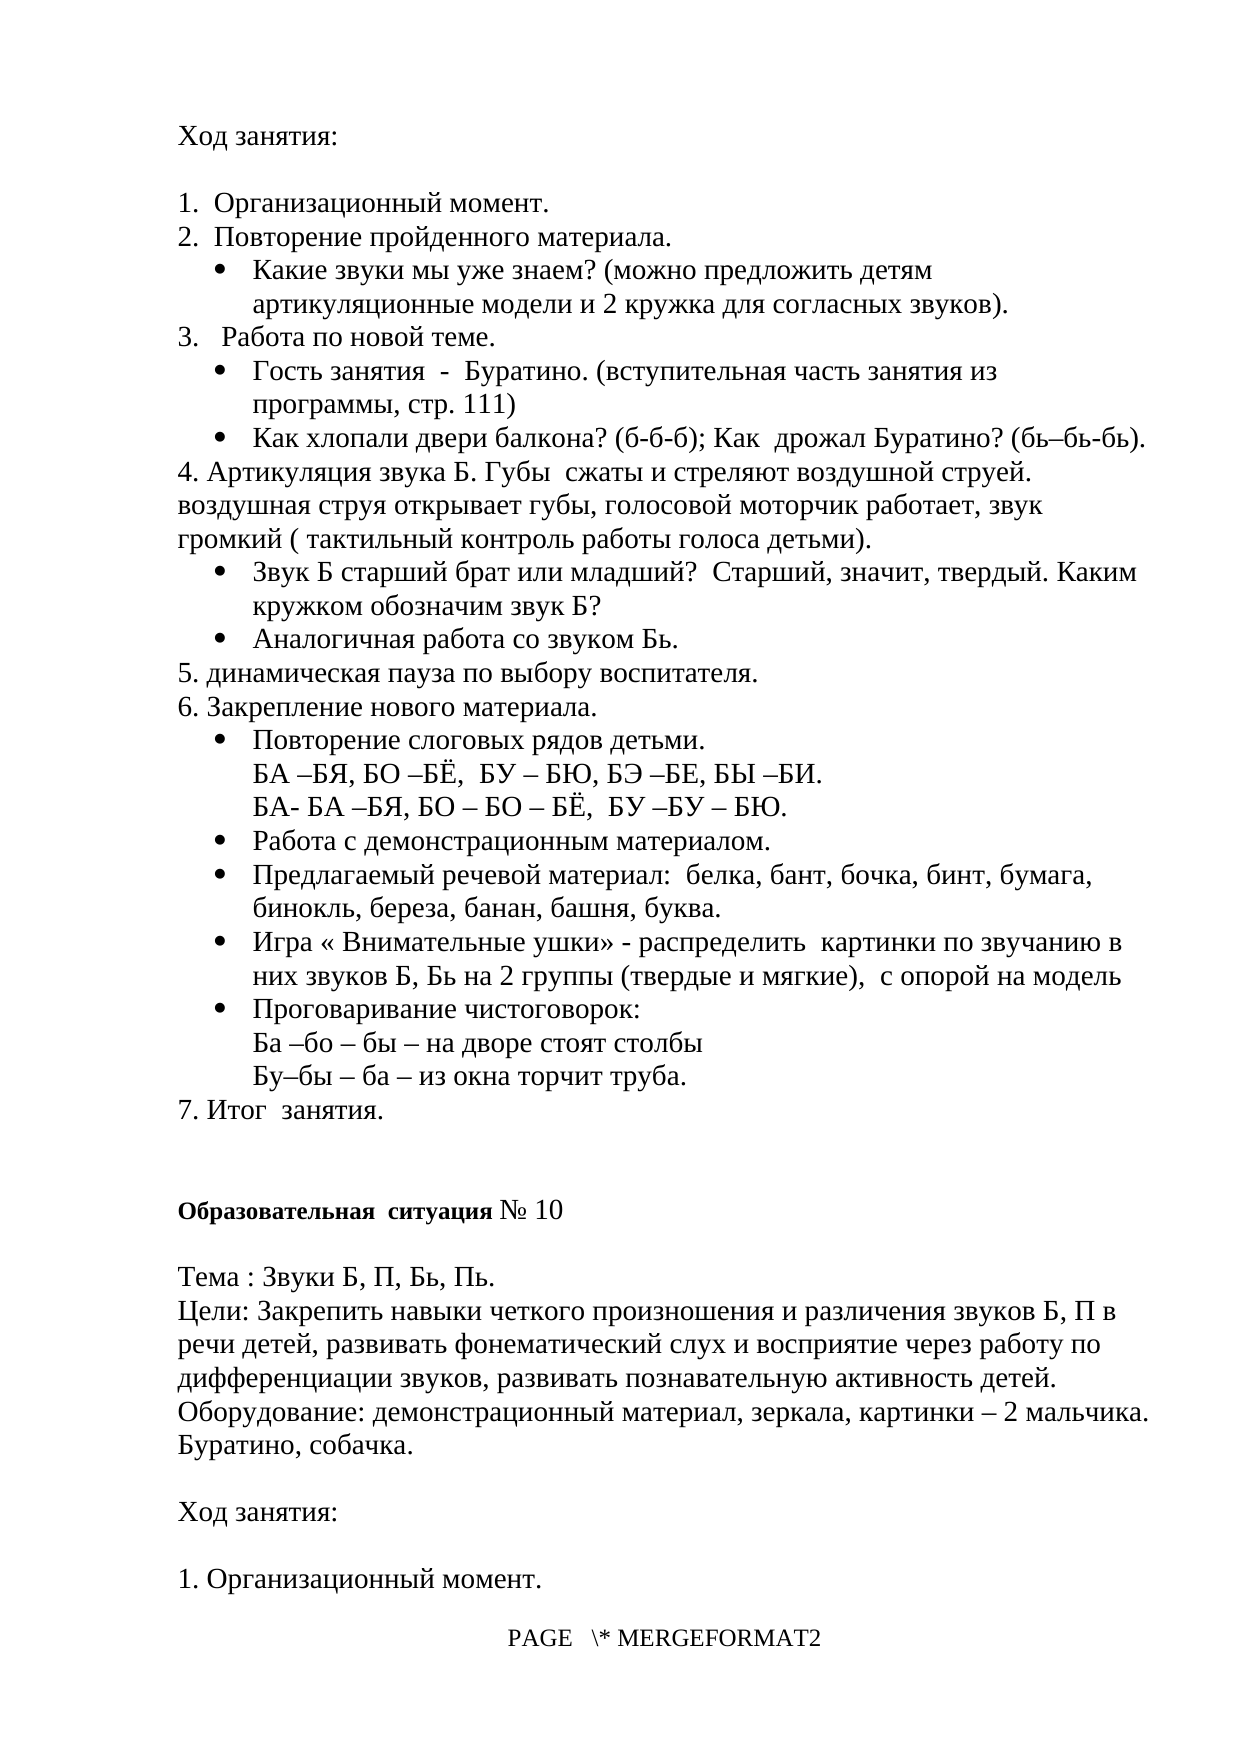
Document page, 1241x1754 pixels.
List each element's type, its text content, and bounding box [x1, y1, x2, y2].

text БА- БА –БЯ, БО – БО – БЁ, БУ –БУ – БЮ. [252, 789, 1152, 823]
list Предлагаемый речевой материал: белка, бант, бочка, бинт, бумага, бинокль, береза, банан, башня, буква. [215, 857, 1152, 924]
text Тема : Звуки Б, П, Бь, Пь. [177, 1259, 1152, 1293]
list Проговаривание чистоговорок: [215, 991, 1152, 1025]
list Игра « Внимательные ушки» - распределить картинки по звучанию в них звуков Б, Бь на 2 группы (твердые и мягкие), с опорой на модель [215, 924, 1152, 991]
text Оборудование: демонстрационный материал, зеркала, картинки – 2 мальчика. Буратино, собачка. [177, 1394, 1152, 1461]
list Аналогичная работа со звуком Бь. [215, 622, 1152, 655]
list Повторение слоговых рядов детьми. [215, 722, 1152, 756]
text Образовательная ситуация № 10 [177, 1192, 1152, 1226]
text 6. Закрепление нового материала. [177, 689, 1152, 722]
text 3. Работа по новой теме. [177, 319, 1152, 353]
text Ход занятия: [177, 118, 1152, 152]
text 7. Итог занятия. [177, 1092, 1152, 1125]
list Гость занятия - Буратино. (вступительная часть занятия из программы, стр. 111) [215, 353, 1152, 420]
text Ход занятия: [177, 1494, 1152, 1528]
text Бу–бы – ба – из окна торчит труба. [252, 1058, 1152, 1092]
text 1. Организационный момент. [177, 185, 1152, 219]
text 4. Артикуляция звука Б. Губы сжаты и стреляют воздушной струей. воздушная струя открывает губы, голосовой моторчик работает, звук громкий ( тактильный контроль работы голоса детьми). [177, 454, 1152, 554]
text 5. динамическая пауза по выбору воспитателя. [177, 655, 1152, 689]
list Какие звуки мы уже знаем? (можно предложить детям артикуляционные модели и 2 кружка для согласных звуков). [215, 252, 1152, 319]
text Ба –бо – бы – на дворе стоят столбы [252, 1025, 1152, 1058]
text Цели: Закрепить навыки четкого произношения и различения звуков Б, П в речи детей, развивать фонематический слух и восприятие через работу по дифференциации звуков, развивать познавательную активность детей. [177, 1293, 1152, 1394]
text 1. Организационный момент. [177, 1561, 1152, 1595]
list Работа с демонстрационным материалом. [215, 823, 1152, 857]
list Как хлопали двери балкона? (б-б-б); Как дрожал Буратино? (бь–бь-бь). [215, 420, 1152, 454]
list Звук Б старший брат или младший? Старший, значит, твердый. Каким кружком обозначим звук Б? [215, 554, 1152, 622]
text 2. Повторение пройденного материала. [177, 219, 1152, 252]
text БА –БЯ, БО –БЁ, БУ – БЮ, БЭ –БЕ, БЫ –БИ. [252, 756, 1152, 789]
